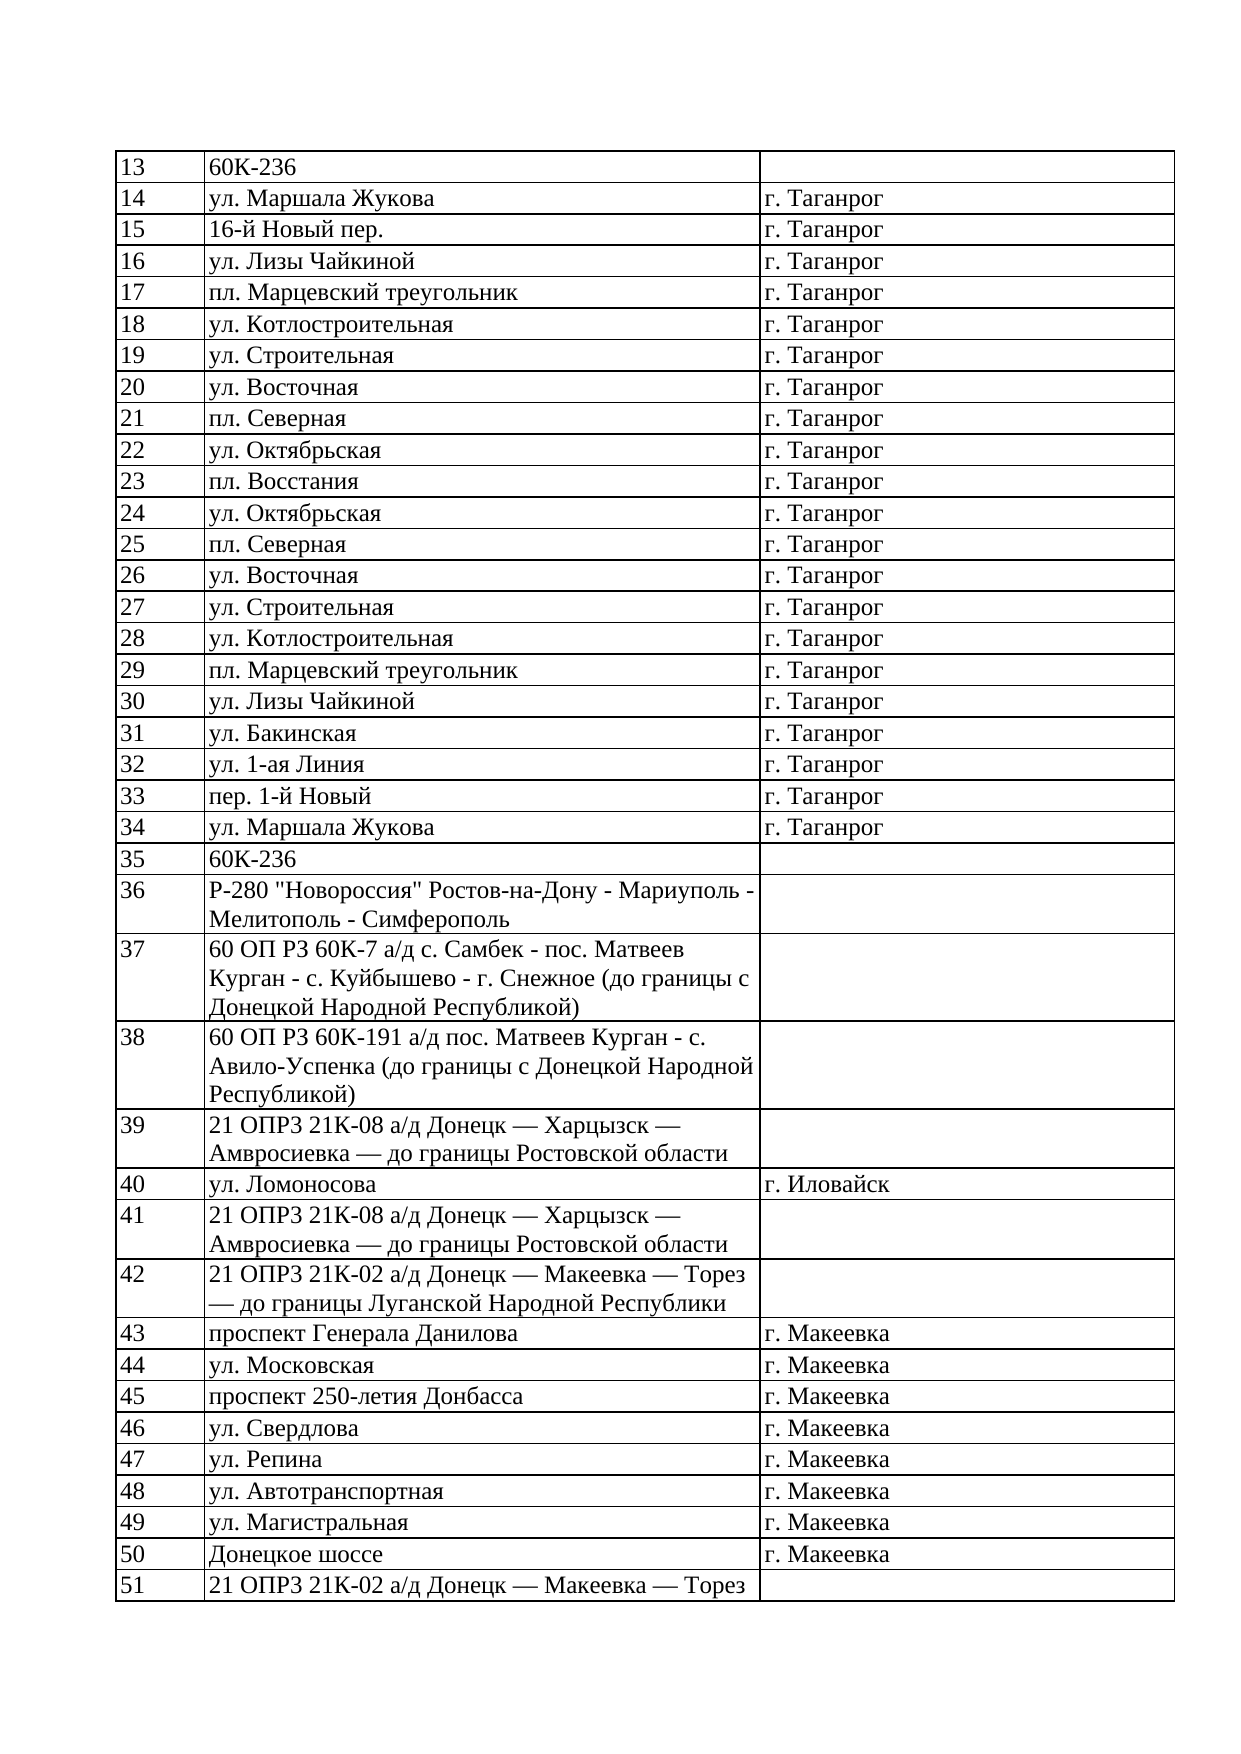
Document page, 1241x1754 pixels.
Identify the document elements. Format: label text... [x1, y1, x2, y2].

table_cell [761, 934, 1174, 1020]
table_cell 20 [117, 372, 204, 402]
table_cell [205, 1570, 759, 1600]
table_cell г. Таганрог [761, 466, 1174, 496]
table_cell пл. Северная [205, 529, 759, 559]
table_cell 37 [117, 934, 204, 1020]
table_cell г. Таганрог [761, 309, 1174, 339]
table_cell пл. Марцевский треугольник [205, 655, 759, 685]
table_cell пер. 1-й Новый [205, 781, 759, 811]
table_cell 21 ОПР3 21К-02 а/д Донецк — Макеевка — Торез — до границы Луганской Народной Республики [205, 1260, 759, 1317]
table_cell г. Таганрог [761, 529, 1174, 559]
table_cell проспект Генерала Данилова [205, 1318, 759, 1348]
table_cell г. Таганрог [761, 498, 1174, 527]
table_cell ул. Московская [205, 1350, 759, 1380]
table_cell г. Таганрог [761, 561, 1174, 590]
table_cell ул. Автотранспортная [205, 1476, 759, 1506]
table_cell 60К-236 [205, 844, 759, 873]
table_cell г. Макеевка [761, 1413, 1174, 1443]
table_cell ул. Октябрьская [205, 435, 759, 464]
table_cell г. Таганрог [761, 749, 1174, 779]
table_cell 14 [117, 183, 204, 213]
table_cell 41 [117, 1200, 204, 1258]
table_cell г. Макеевка [761, 1444, 1174, 1474]
table_cell ул. 1-ая Линия [205, 749, 759, 779]
table_cell г. Макеевка [761, 1318, 1174, 1348]
table_cell проспект 250-летия Донбасса [205, 1381, 759, 1411]
table_cell 45 [117, 1381, 204, 1411]
table_cell [761, 844, 1174, 873]
table_cell 16-й Новый пер. [205, 215, 759, 244]
table_cell 31 [117, 718, 204, 748]
table_cell [761, 1110, 1174, 1167]
table_cell 35 [117, 844, 204, 873]
table_cell ул. Бакинская [205, 718, 759, 748]
table_cell 28 [117, 623, 204, 653]
table_cell ул. Котлостроительная [205, 309, 759, 339]
table_cell г. Таганрог [761, 277, 1174, 307]
table_cell 21 ОПР3 21К-08 а/д Донецк — Харцызск — Амвросиевка — до границы Ростовской области [205, 1200, 759, 1258]
table_cell г. Макеевка [761, 1350, 1174, 1380]
table_cell 36 [117, 875, 204, 933]
table_cell 27 [117, 592, 204, 622]
table_cell г. Таганрог [761, 718, 1174, 748]
table_cell 16 [117, 246, 204, 276]
table_cell г. Таганрог [761, 623, 1174, 653]
table_cell 44 [117, 1350, 204, 1380]
table_cell 50 [117, 1539, 204, 1568]
table_cell [761, 875, 1174, 933]
table_cell г. Таганрог [761, 215, 1174, 244]
table_cell ул. Репина [205, 1444, 759, 1474]
table_cell Р-280 "Новороссия" Ростов-на-Дону - Мариуполь - Мелитополь - Симферополь [205, 875, 759, 933]
table_cell г. Макеевка [761, 1507, 1174, 1537]
table_cell 46 [117, 1413, 204, 1443]
table_cell 15 [117, 215, 204, 244]
table_cell г. Таганрог [761, 183, 1174, 213]
table_cell ул. Восточная [205, 372, 759, 402]
table_cell ул. Ломоносова [205, 1169, 759, 1199]
table_cell ул. Маршала Жукова [205, 812, 759, 842]
table_cell 42 [117, 1260, 204, 1317]
table_cell г. Макеевка [761, 1539, 1174, 1568]
table_cell ул. Строительная [205, 340, 759, 370]
table_cell пл. Северная [205, 403, 759, 433]
table_cell г. Таганрог [761, 592, 1174, 622]
table_cell [761, 1022, 1174, 1108]
table_cell 40 [117, 1169, 204, 1199]
table_cell 18 [117, 309, 204, 339]
table_cell 38 [117, 1022, 204, 1108]
table_cell 22 [117, 435, 204, 464]
table_cell 33 [117, 781, 204, 811]
table_cell 21 ОПР3 21К-08 а/д Донецк — Харцызск — Амвросиевка — до границы Ростовской области [205, 1110, 759, 1167]
table_cell Донецкое шоссе [205, 1539, 759, 1568]
table_cell [761, 1260, 1174, 1317]
table_cell г. Таганрог [761, 655, 1174, 685]
table_cell ул. Свердлова [205, 1413, 759, 1443]
table_cell 47 [117, 1444, 204, 1474]
table_cell пл. Марцевский треугольник [205, 277, 759, 307]
table_cell ул. Магистральная [205, 1507, 759, 1537]
table_cell [761, 1200, 1174, 1258]
table_cell г. Иловайск [761, 1169, 1174, 1199]
table_cell [761, 1570, 1174, 1600]
table_cell 60 ОП РЗ 60К-7 а/д с. Самбек - пос. Матвеев Курган - с. Куйбышево - г. Снежное (до границы с Донецкой Народной Республикой) [205, 934, 759, 1020]
table_cell г. Таганрог [761, 781, 1174, 811]
table_cell г. Таганрог [761, 403, 1174, 433]
table_cell 43 [117, 1318, 204, 1348]
table_cell 39 [117, 1110, 204, 1167]
table_cell 30 [117, 686, 204, 716]
table_cell ул. Октябрьская [205, 498, 759, 527]
table_cell г. Макеевка [761, 1381, 1174, 1411]
table_cell 19 [117, 340, 204, 370]
table_cell г. Макеевка [761, 1476, 1174, 1506]
table_cell ул. Лизы Чайкиной [205, 246, 759, 276]
table_cell ул. Маршала Жукова [205, 183, 759, 213]
table_cell г. Таганрог [761, 372, 1174, 402]
table_cell 32 [117, 749, 204, 779]
table_cell 24 [117, 498, 204, 527]
table_cell 23 [117, 466, 204, 496]
table_cell г. Таганрог [761, 435, 1174, 464]
table_cell 49 [117, 1507, 204, 1537]
table_cell г. Таганрог [761, 246, 1174, 276]
table_cell ул. Строительная [205, 592, 759, 622]
table_cell 34 [117, 812, 204, 842]
table_cell г. Таганрог [761, 340, 1174, 370]
table_cell 51 [117, 1570, 204, 1600]
table_cell 13 [117, 152, 204, 181]
table_cell 26 [117, 561, 204, 590]
table_cell 60 ОП РЗ 60К-191 а/д пос. Матвеев Курган - с. Авило-Успенка (до границы с Донецкой Народной Республикой) [205, 1022, 759, 1108]
table_cell пл. Восстания [205, 466, 759, 496]
table_cell [761, 152, 1174, 181]
table_cell 17 [117, 277, 204, 307]
table_cell ул. Восточная [205, 561, 759, 590]
table_cell 25 [117, 529, 204, 559]
table_cell 21 [117, 403, 204, 433]
table_cell ул. Лизы Чайкиной [205, 686, 759, 716]
table_cell 48 [117, 1476, 204, 1506]
table_cell г. Таганрог [761, 686, 1174, 716]
table_cell ул. Котлостроительная [205, 623, 759, 653]
table_cell г. Таганрог [761, 812, 1174, 842]
table_cell 60К-236 [205, 152, 759, 181]
table_cell 29 [117, 655, 204, 685]
